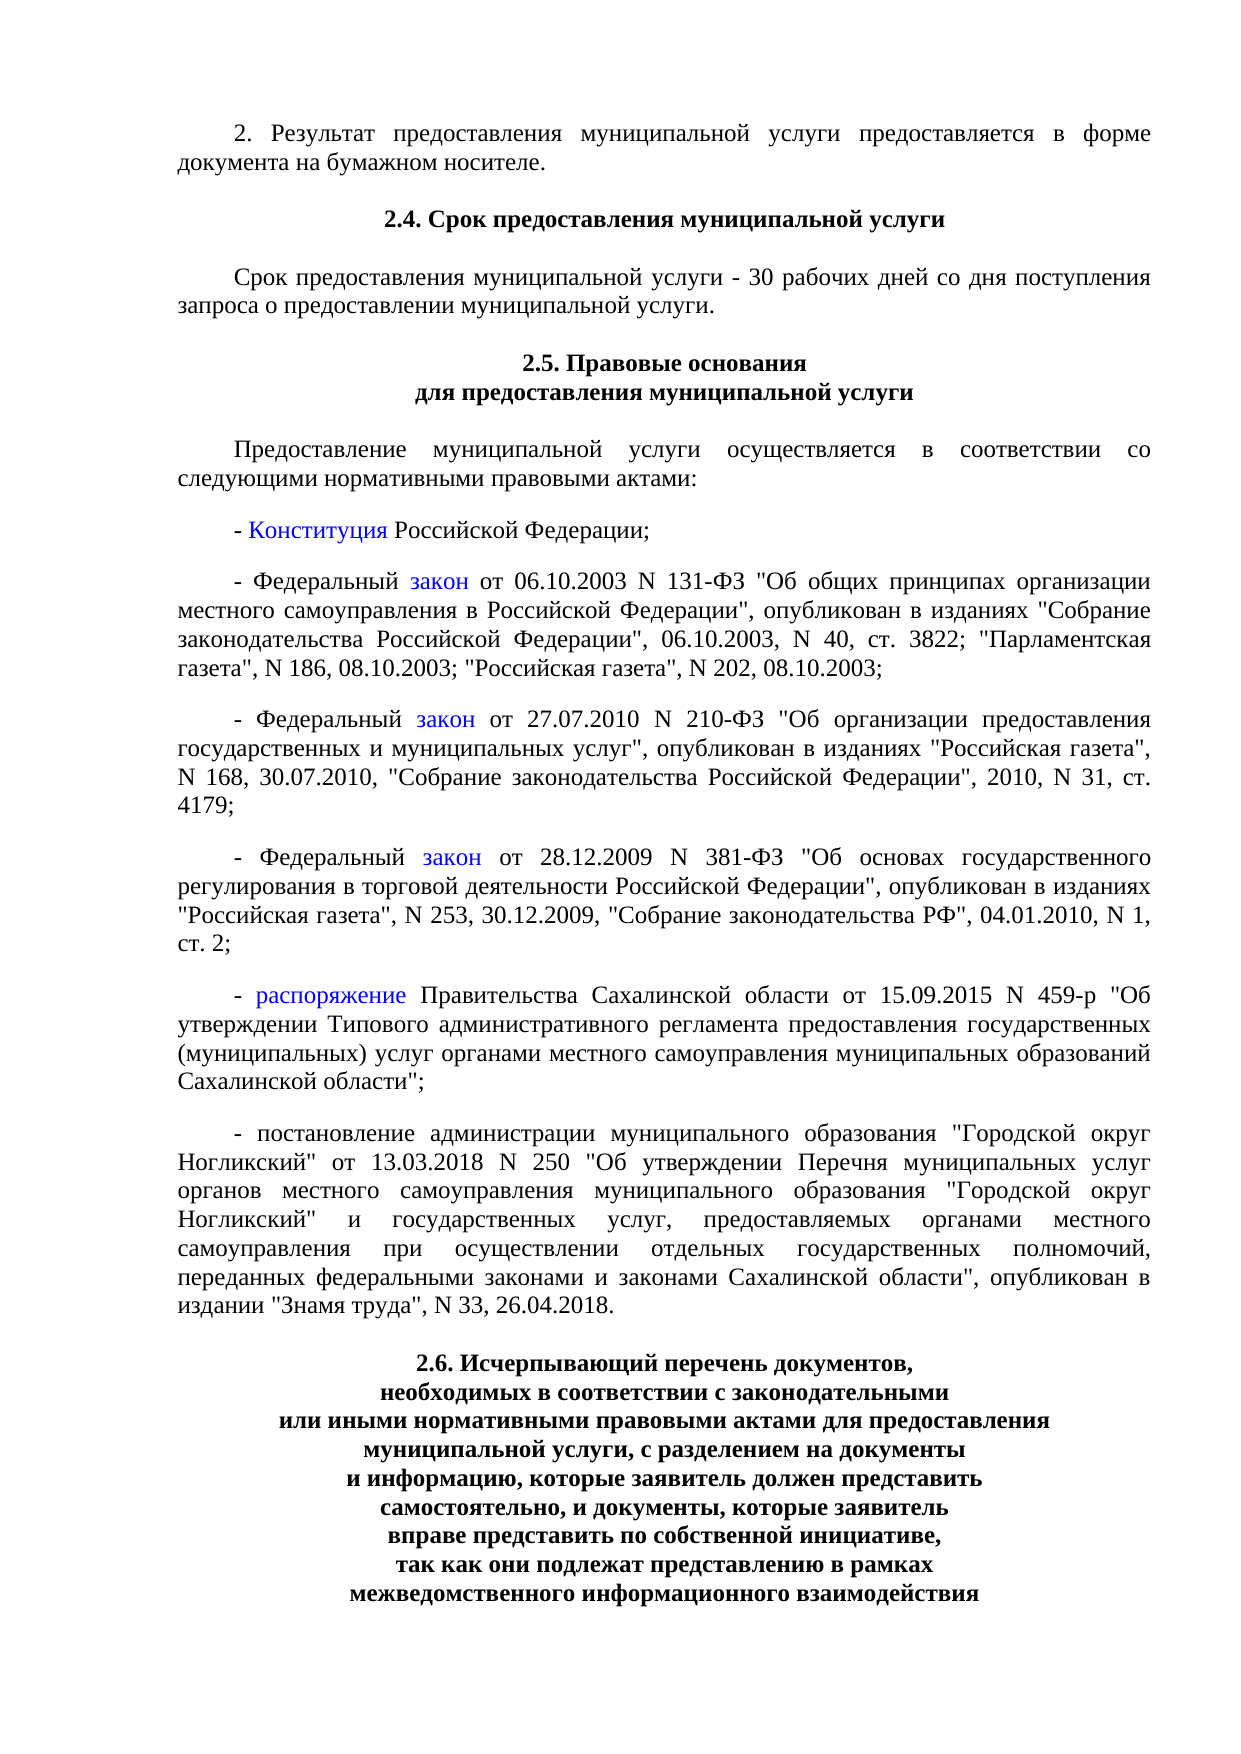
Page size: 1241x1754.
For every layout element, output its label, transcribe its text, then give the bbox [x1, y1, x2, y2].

text 2. Результат предоставления муниципальной услуги предоставляется в форме документа на бумажном носителе. [177, 118, 1152, 176]
title вправе представить по собственной инициативе, [177, 1521, 1152, 1549]
text - распоряжение Правительства Сахалинской области от 15.09.2015 N 459-р "Об утверждении Типового административного регламента предоставления государственных (муниципальных) услуг органами местного самоуправления муниципальных образований Сахалинской области"; [177, 980, 1152, 1095]
title 2.4. Срок предоставления муниципальной услуги [177, 204, 1152, 233]
title необходимых в соответствии с законодательными [177, 1377, 1152, 1406]
title муниципальной услуги, с разделением на документы [177, 1434, 1152, 1463]
title самостоятельно, и документы, которые заявитель [177, 1492, 1152, 1521]
title для предоставления муниципальной услуги [177, 377, 1152, 406]
text - Конституция Российской Федерации; [177, 515, 1152, 543]
text Предоставление муниципальной услуги осуществляется в соответствии со следующими нормативными правовыми актами: [177, 434, 1152, 492]
text Срок предоставления муниципальной услуги - 30 рабочих дней со дня поступления запроса о предоставлении муниципальной услуги. [177, 262, 1152, 319]
title или иными нормативными правовыми актами для предоставления [177, 1406, 1152, 1434]
text - Федеральный закон от 06.10.2003 N 131-ФЗ "Об общих принципах организации местного самоуправления в Российской Федерации", опубликован в изданиях "Собрание законодательства Российской Федерации", 06.10.2003, N 40, ст. 3822; "Парламентская газета", N 186, 08.10.2003; "Российская газета", N 202, 08.10.2003; [177, 566, 1152, 681]
title так как они подлежат представлению в рамках [177, 1549, 1152, 1578]
text - Федеральный закон от 27.07.2010 N 210-ФЗ "Об организации предоставления государственных и муниципальных услуг", опубликован в изданиях "Российская газета", N 168, 30.07.2010, "Собрание законодательства Российской Федерации", 2010, N 31, ст. 4179; [177, 704, 1152, 819]
title 2.5. Правовые основания [177, 348, 1152, 377]
text - постановление администрации муниципального образования "Городской округ Ногликский" от 13.03.2018 N 250 "Об утверждении Перечня муниципальных услуг органов местного самоуправления муниципального образования "Городской округ Ногликский" и государственных услуг, предоставляемых органами местного самоуправления при осуществлении отдельных государственных полномочий, переданных федеральными законами и законами Сахалинской области", опубликован в издании "Знамя труда", N 33, 26.04.2018. [177, 1118, 1152, 1319]
title межведомственного информационного взаимодействия [177, 1578, 1152, 1607]
title 2.6. Исчерпывающий перечень документов, [177, 1348, 1152, 1377]
title и информацию, которые заявитель должен представить [177, 1463, 1152, 1492]
text - Федеральный закон от 28.12.2009 N 381-ФЗ "Об основах государственного регулирования в торговой деятельности Российской Федерации", опубликован в изданиях "Российская газета", N 253, 30.12.2009, "Собрание законодательства РФ", 04.01.2010, N 1, ст. 2; [177, 842, 1152, 957]
